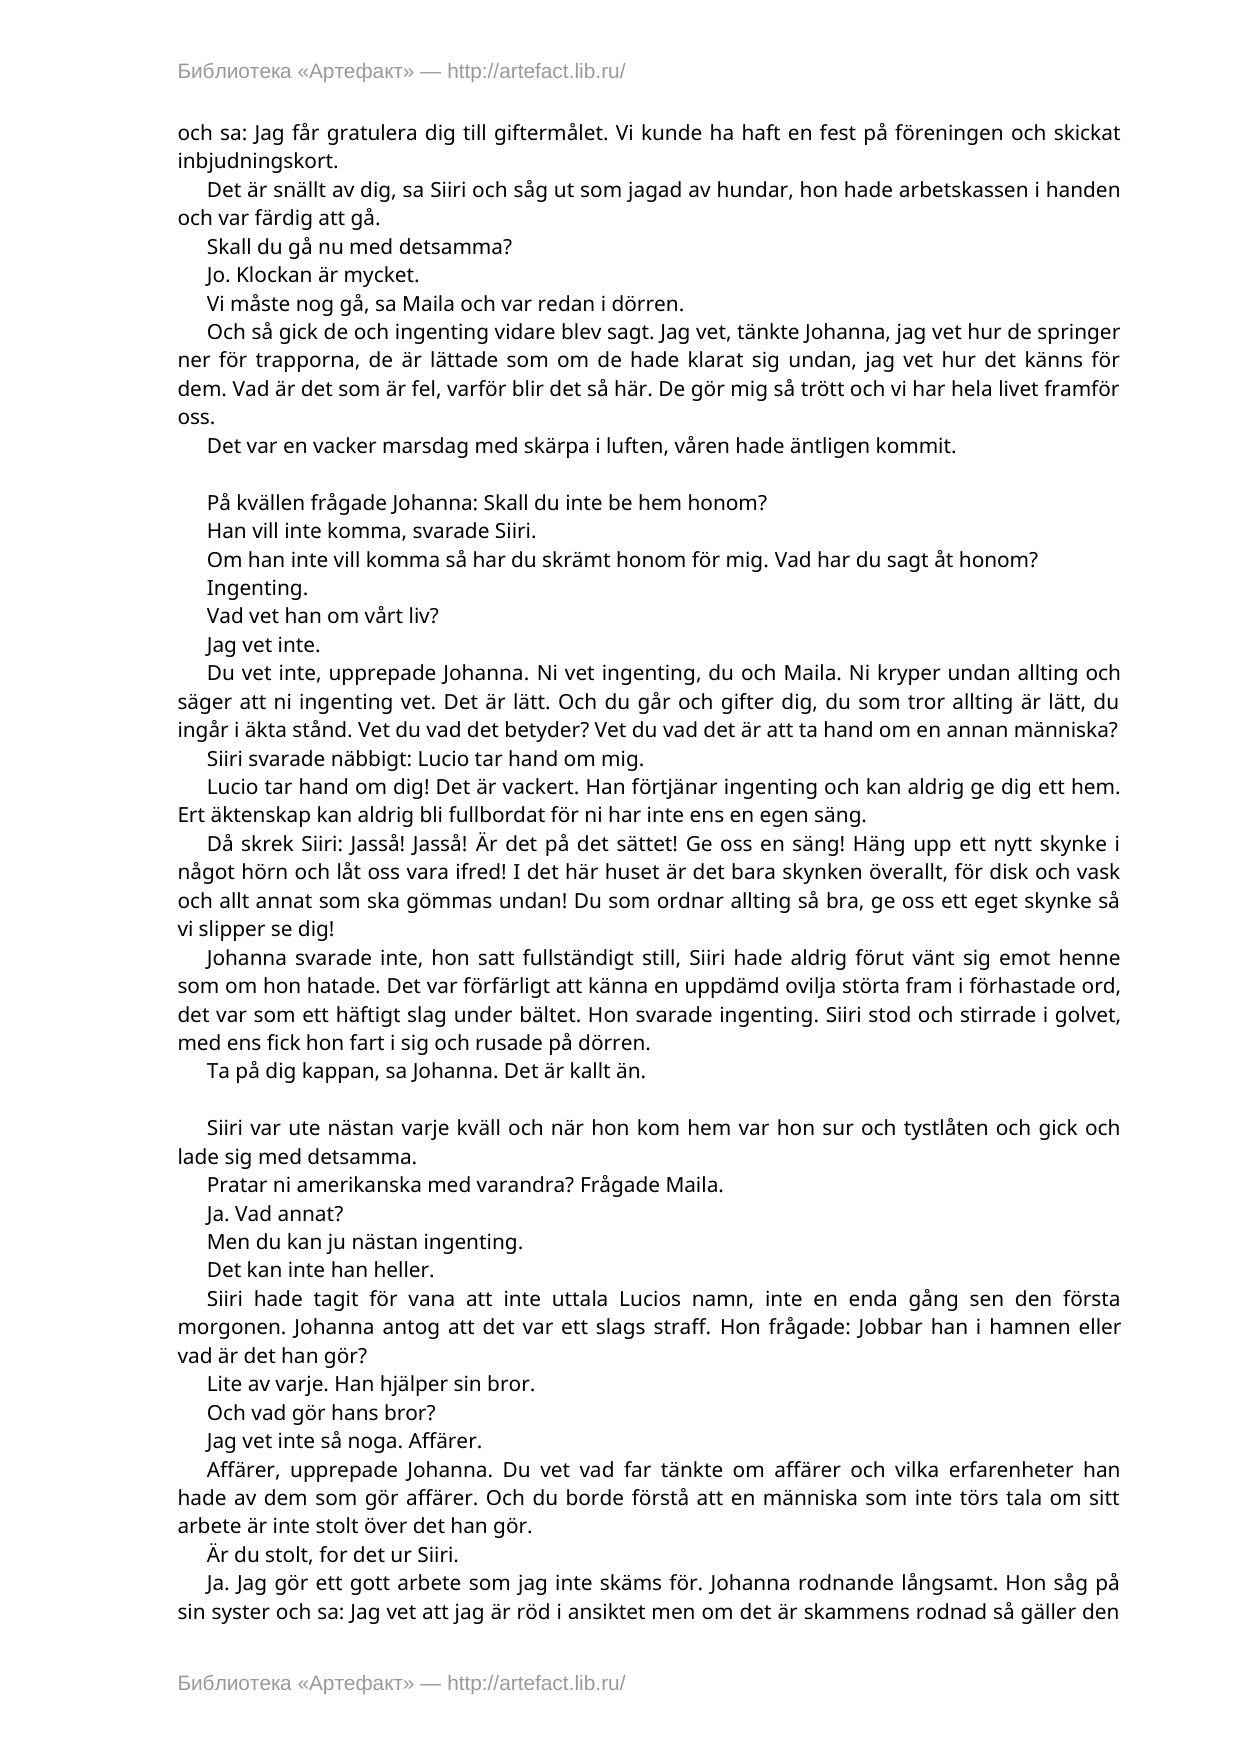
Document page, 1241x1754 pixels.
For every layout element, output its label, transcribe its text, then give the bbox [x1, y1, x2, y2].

text Skall du gå nu med detsamma? [177, 232, 1122, 260]
text Vad vet han om vårt liv? [177, 602, 1122, 630]
text Ta på dig kappan, sa Johanna. Det är kallt än. [177, 1057, 1122, 1085]
text Han vill inte komma, svarade Siiri. [177, 516, 1122, 545]
text Siiri svarade näbbigt: Lucio tar hand om mig. [177, 744, 1122, 772]
text Men du kan ju nästan ingenting. [177, 1227, 1122, 1256]
text Det var en vacker marsdag med skärpa i luften, våren hade äntligen kommit. [177, 431, 1122, 459]
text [177, 1568, 1122, 1625]
text Lucio tar hand om dig! Det är vackert. Han förtjänar ingenting och kan aldrig ge dig ett hem. Ert äktenskap kan aldrig bli fullbordat för ni har inte ens en egen säng. [177, 772, 1122, 829]
text Vi måste nog gå, sa Maila och var redan i dörren. [177, 289, 1122, 317]
text Pratar ni amerikanska med varandra? Frågade Maila. [177, 1170, 1122, 1199]
text Ja. Vad annat? [177, 1199, 1122, 1227]
text Jo. Klockan är mycket. [177, 260, 1122, 289]
text Ingenting. [177, 573, 1122, 602]
text Jag vet inte. [177, 630, 1122, 658]
text Du vet inte, upprepade Johanna. Ni vet ingenting, du och Maila. Ni kryper undan allting och säger att ni ingenting vet. Det är lätt. Och du går och gifter dig, du som tror allting är lätt, du ingår i äkta stånd. Vet du vad det betyder? Vet du vad det är att ta hand om en annan människa? [177, 658, 1122, 744]
text Om han inte vill komma så har du skrämt honom för mig. Vad har du sagt åt honom? [177, 545, 1122, 573]
text Och så gick de och ingenting vidare blev sagt. Jag vet, tänkte Johanna, jag vet hur de springer ner för trapporna, de är lättade som om de hade klarat sig undan, jag vet hur det känns för dem. Vad är det som är fel, varför blir det så här. De gör mig så trött och vi har hela livet framför oss. [177, 317, 1122, 431]
text Affärer, upprepade Johanna. Du vet vad far tänkte om affärer och vilka erfarenheter han hade av dem som gör affärer. Och du borde förstå att en människa som inte törs tala om sitt arbete är inte stolt över det han gör. [177, 1455, 1122, 1540]
text Och vad gör hans bror? [177, 1398, 1122, 1426]
text Då skrek Siiri: Jasså! Jasså! Är det på det sättet! Ge oss en säng! Häng upp ett nytt skynke i något hörn och låt oss vara ifred! I det här huset är det bara skynken överallt, för disk och vask och allt annat som ska gömmas undan! Du som ordnar allting så bra, ge oss ett eget skynke så vi slipper se dig! [177, 829, 1122, 943]
text Lite av varje. Han hjälper sin bror. [177, 1369, 1122, 1398]
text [177, 118, 1122, 175]
text Det är snällt av dig, sa Siiri och såg ut som jagad av hundar, hon hade arbetskassen i handen och var färdig att gå. [177, 175, 1122, 232]
text Siiri hade tagit för vana att inte uttala Lucios namn, inte en enda gång sen den första morgonen. Johanna antog att det var ett slags straff. Hon frågade: Jobbar han i hamnen eller vad är det han gör? [177, 1284, 1122, 1369]
text Det kan inte han heller. [177, 1256, 1122, 1284]
text Jag vet inte så noga. Affärer. [177, 1426, 1122, 1455]
text Johanna svarade inte, hon satt fullständigt still, Siiri hade aldrig förut vänt sig emot henne som om hon hatade. Det var förfärligt att känna en uppdämd ovilja störta fram i förhastade ord, det var som ett häftigt slag under bältet. Hon svarade ingenting. Siiri stod och stirrade i golvet, med ens fick hon fart i sig och rusade på dörren. [177, 943, 1122, 1057]
text Är du stolt, for det ur Siiri. [177, 1540, 1122, 1568]
text På kvällen frågade Johanna: Skall du inte be hem honom? [177, 488, 1122, 516]
text Siiri var ute nästan varje kväll och när hon kom hem var hon sur och tystlåten och gick och lade sig med detsamma. [177, 1113, 1122, 1170]
